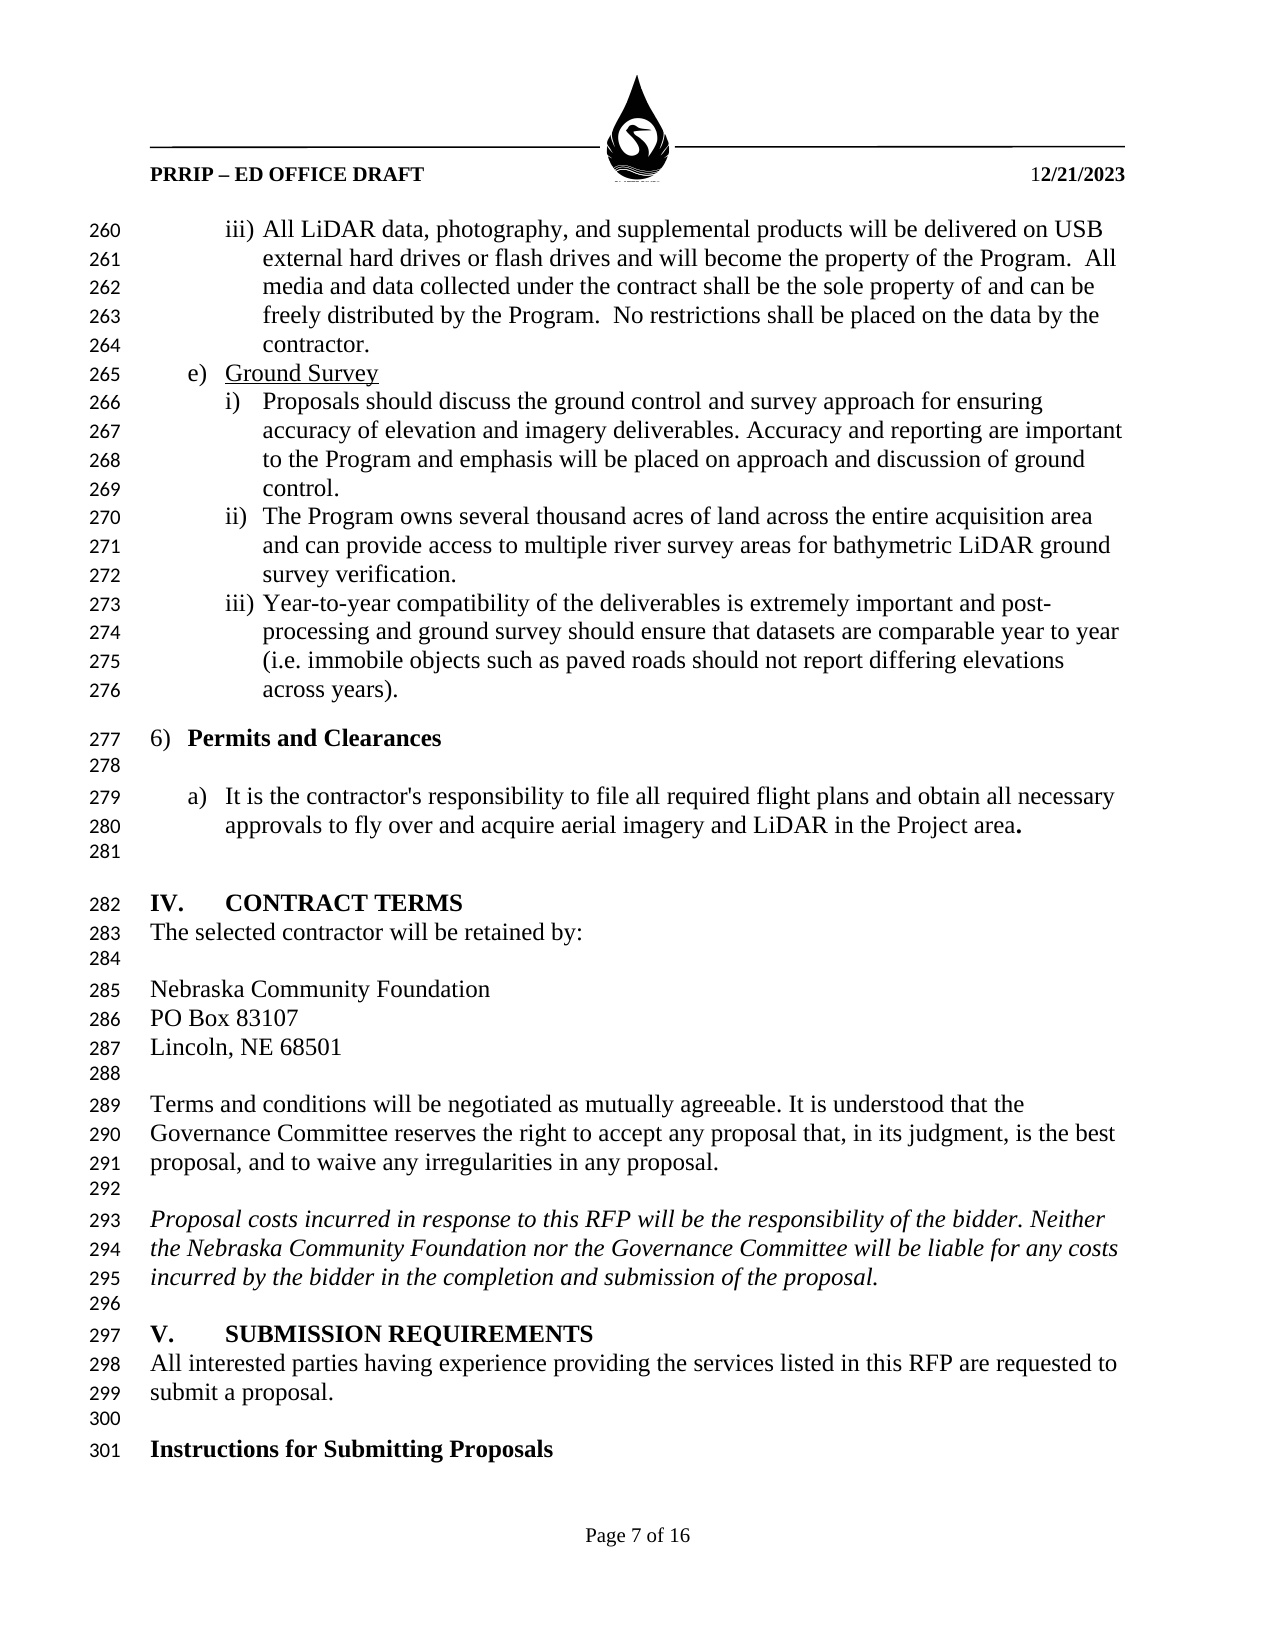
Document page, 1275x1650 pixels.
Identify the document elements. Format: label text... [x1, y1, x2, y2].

text All interested parties having experience providing the services listed in this RFP are requested to submit a proposal. [150, 1348, 1125, 1406]
text The selected contractor will be retained by: [150, 917, 1125, 946]
text Instructions for Submitting Proposals [150, 1434, 1125, 1463]
list Year-to-year compatibility of the deliverables is extremely important and post-processing and ground survey should ensure that datasets are comparable year to year (i.e. immobile objects such as paved roads should not report differing elevations across years). [225, 588, 1125, 703]
list All LiDAR data, photography, and supplemental products will be delivered on USB external hard drives or flash drives and will become the property of the Program. All media and data collected under the contract shall be the sole property of and can be freely distributed by the Program. No restrictions shall be placed on the data by the contractor. [225, 214, 1125, 358]
text Proposal costs incurred in response to this RFP will be the responsibility of the bidder. Neither the Community Foundation nor the Governance Committee will be liable for any costs incurred by the bidder in the completion and submission of the proposal. [150, 1204, 1125, 1291]
text Community Foundation [150, 974, 1125, 1003]
list Proposals should discuss the ground control and survey approach for ensuring accuracy of elevation and imagery deliverables. Accuracy and reporting are important to the Program and emphasis will be placed on approach and discussion of ground control. [225, 386, 1125, 501]
list CONTRACT TERMS [150, 888, 1125, 917]
list Ground Survey [187, 358, 1125, 386]
list SUBMISSION REQUIREMENTS [150, 1319, 1125, 1348]
picture [598, 75, 677, 182]
text Permits and Clearances [150, 723, 1125, 752]
list It is the contractor's responsibility to file all required flight plans and obtain all necessary approvals to fly over and acquire aerial imagery and LiDAR in the Project area. [187, 781, 1125, 838]
text Terms and conditions will be negotiated as mutually agreeable. It is understood that the Governance Committee reserves the right to accept any proposal that, in its judgment, is the best proposal, and to waive any irregularities in any proposal. [150, 1089, 1125, 1176]
list The Program owns several thousand acres of land across the entire acquisition area and can provide access to multiple river survey areas for bathymetric LiDAR ground survey verification. [225, 501, 1125, 588]
